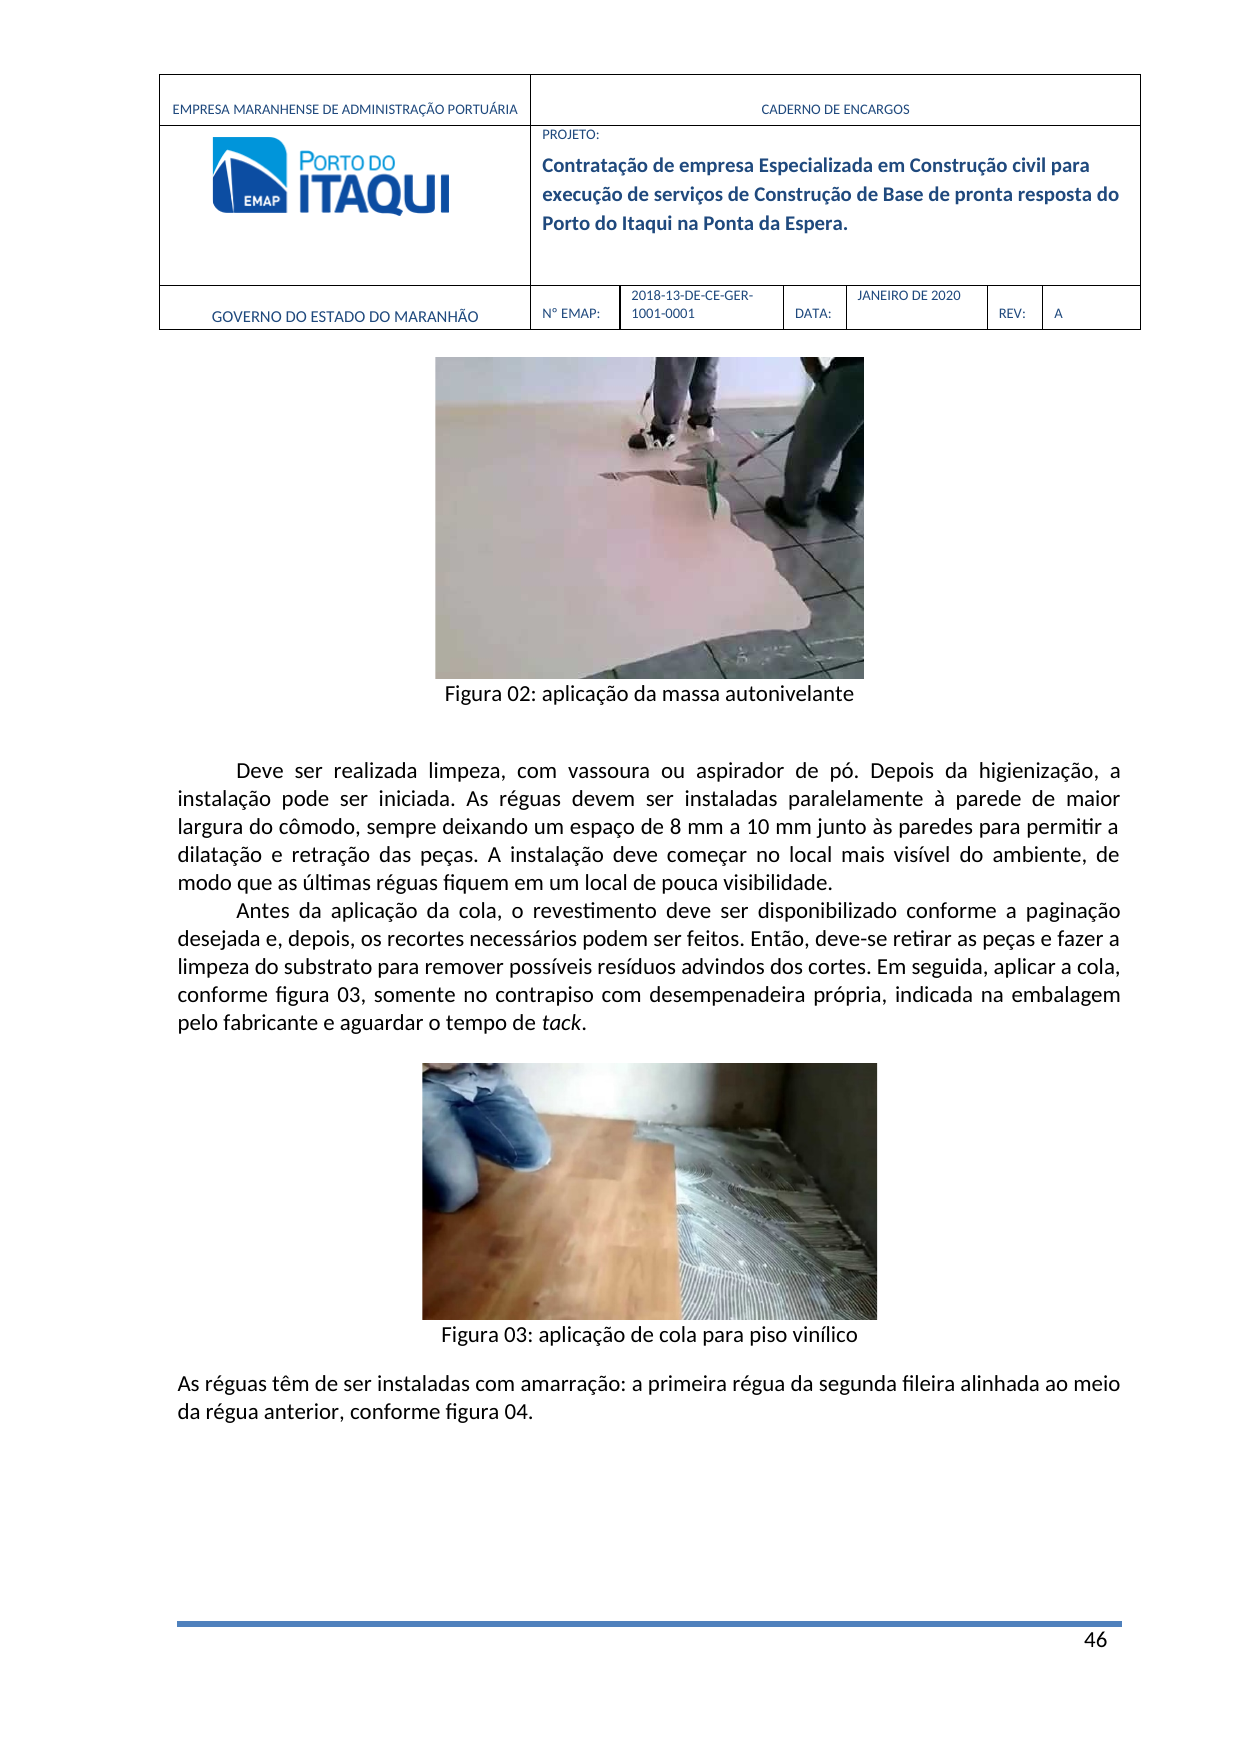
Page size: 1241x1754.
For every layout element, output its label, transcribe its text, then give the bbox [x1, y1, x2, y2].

text Deve ser realizada limpeza, com vassoura ou aspirador de pó. Depois da higienização, a instalação pode ser iniciada. As réguas devem ser instaladas paralelamente à parede de maior largura do cômodo, sempre deixando um espaço de 8 mm a 10 mm junto às paredes para permitir a dilatação e retração das peças. A instalação deve começar no local mais visível do ambiente, de modo que as últimas réguas fiquem em um local de pouca visibilidade. [177, 756, 1122, 896]
picture [435, 357, 864, 679]
picture [212, 137, 449, 216]
text Figura 03: aplicação de cola para piso vinílico [177, 1320, 1122, 1348]
text Antes da aplicação da cola, o revestimento deve ser disponibilizado conforme a paginação desejada e, depois, os recortes necessários podem ser feitos. Então, deve-se retirar as peças e fazer a limpeza do substrato para remover possíveis resíduos advindos dos cortes. Em seguida, aplicar a cola, conforme figura 03, somente no contrapiso com desempenadeira própria, indicada na embalagem pelo fabricante e aguardar o tempo de tack. [177, 896, 1122, 1036]
text Figura 02: aplicação da massa autonivelante [177, 679, 1122, 707]
picture [422, 1063, 878, 1320]
text As réguas têm de ser instaladas com amarração: a primeira régua da segunda fileira alinhada ao meio da régua anterior, conforme figura 04. [177, 1369, 1122, 1425]
